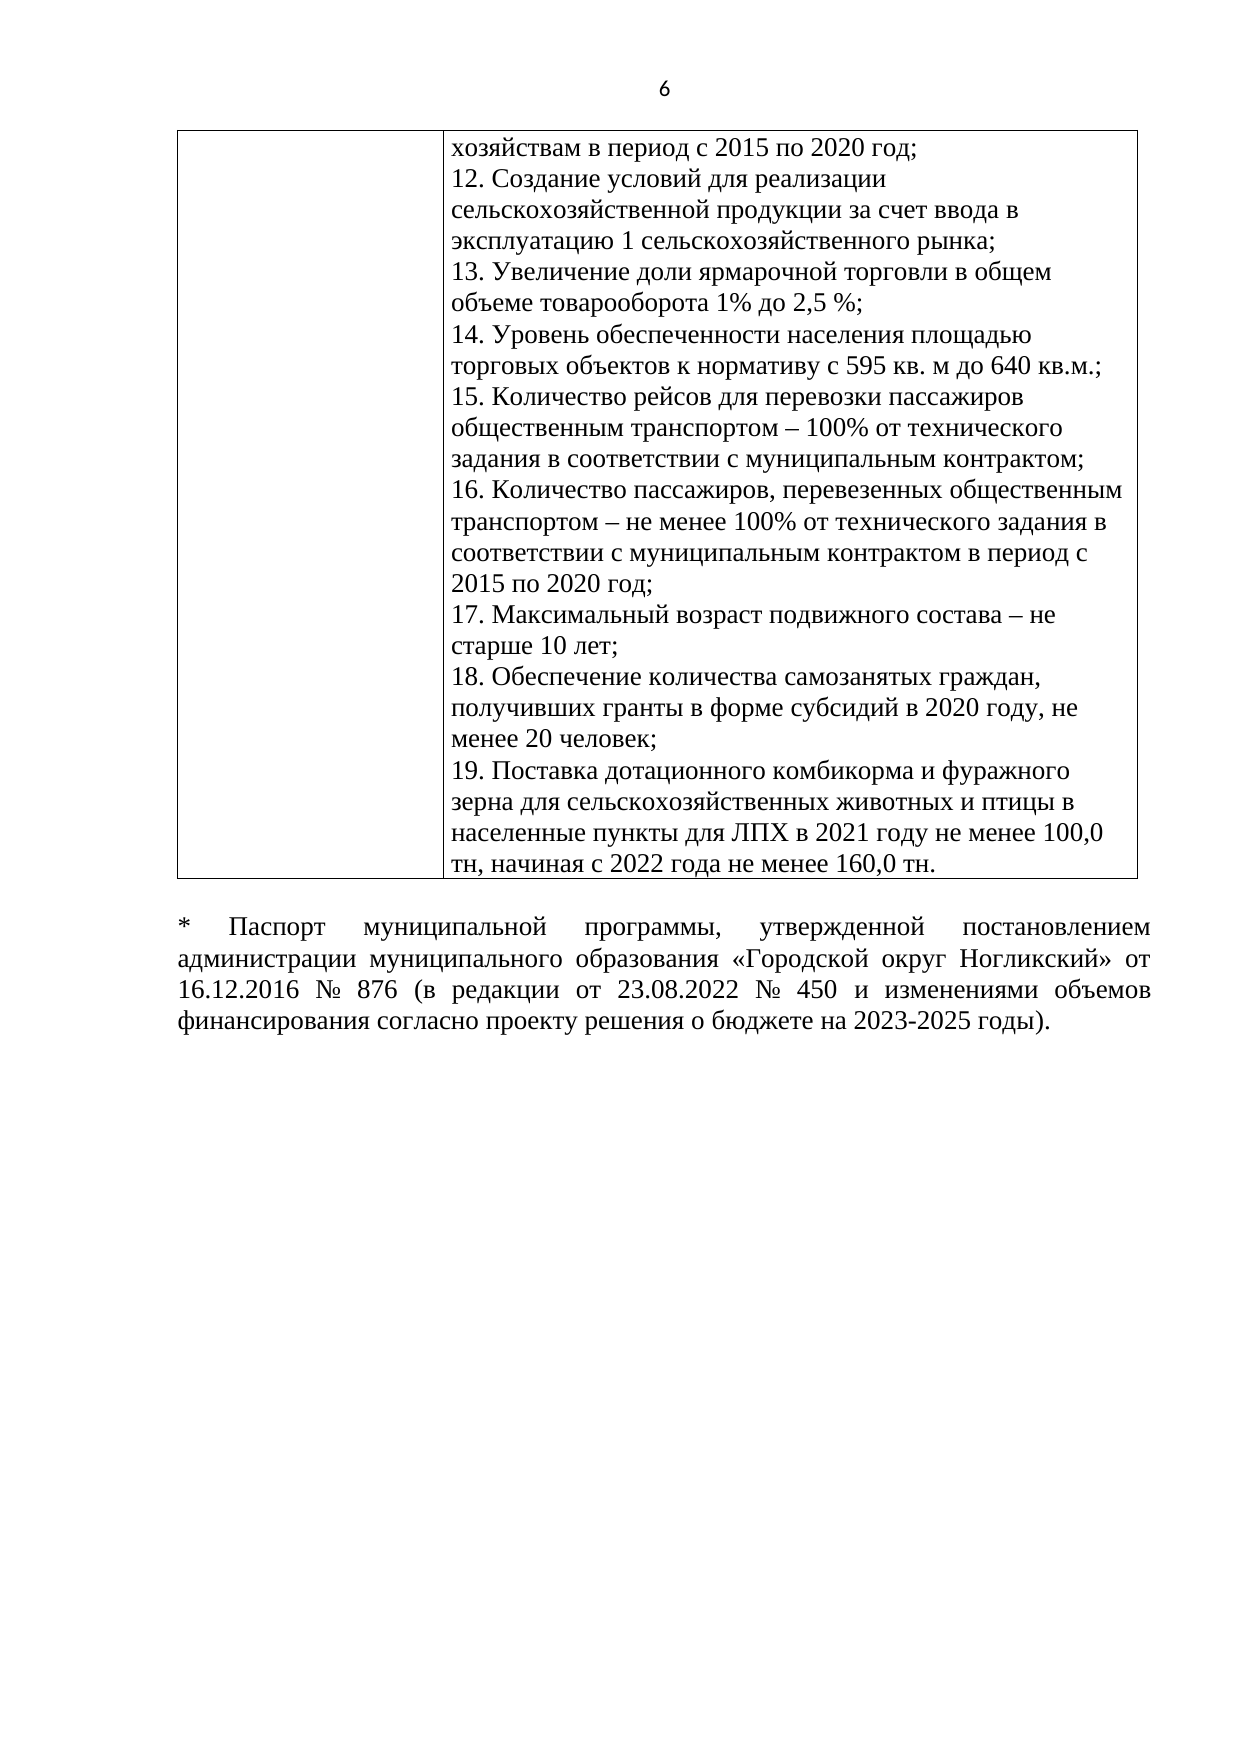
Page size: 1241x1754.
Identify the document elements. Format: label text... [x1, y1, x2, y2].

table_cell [178, 131, 443, 878]
text * Паспорт муниципальной программы, утвержденной постановлением администрации муниципального образования «Городской округ Ногликский» от 16.12.2016 № 876 (в редакции от 23.08.2022 № 450 и изменениями объемов финансирования согласно проекту решения о бюджете на 2023-2025 годы). [177, 911, 1152, 1035]
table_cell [444, 131, 1137, 878]
